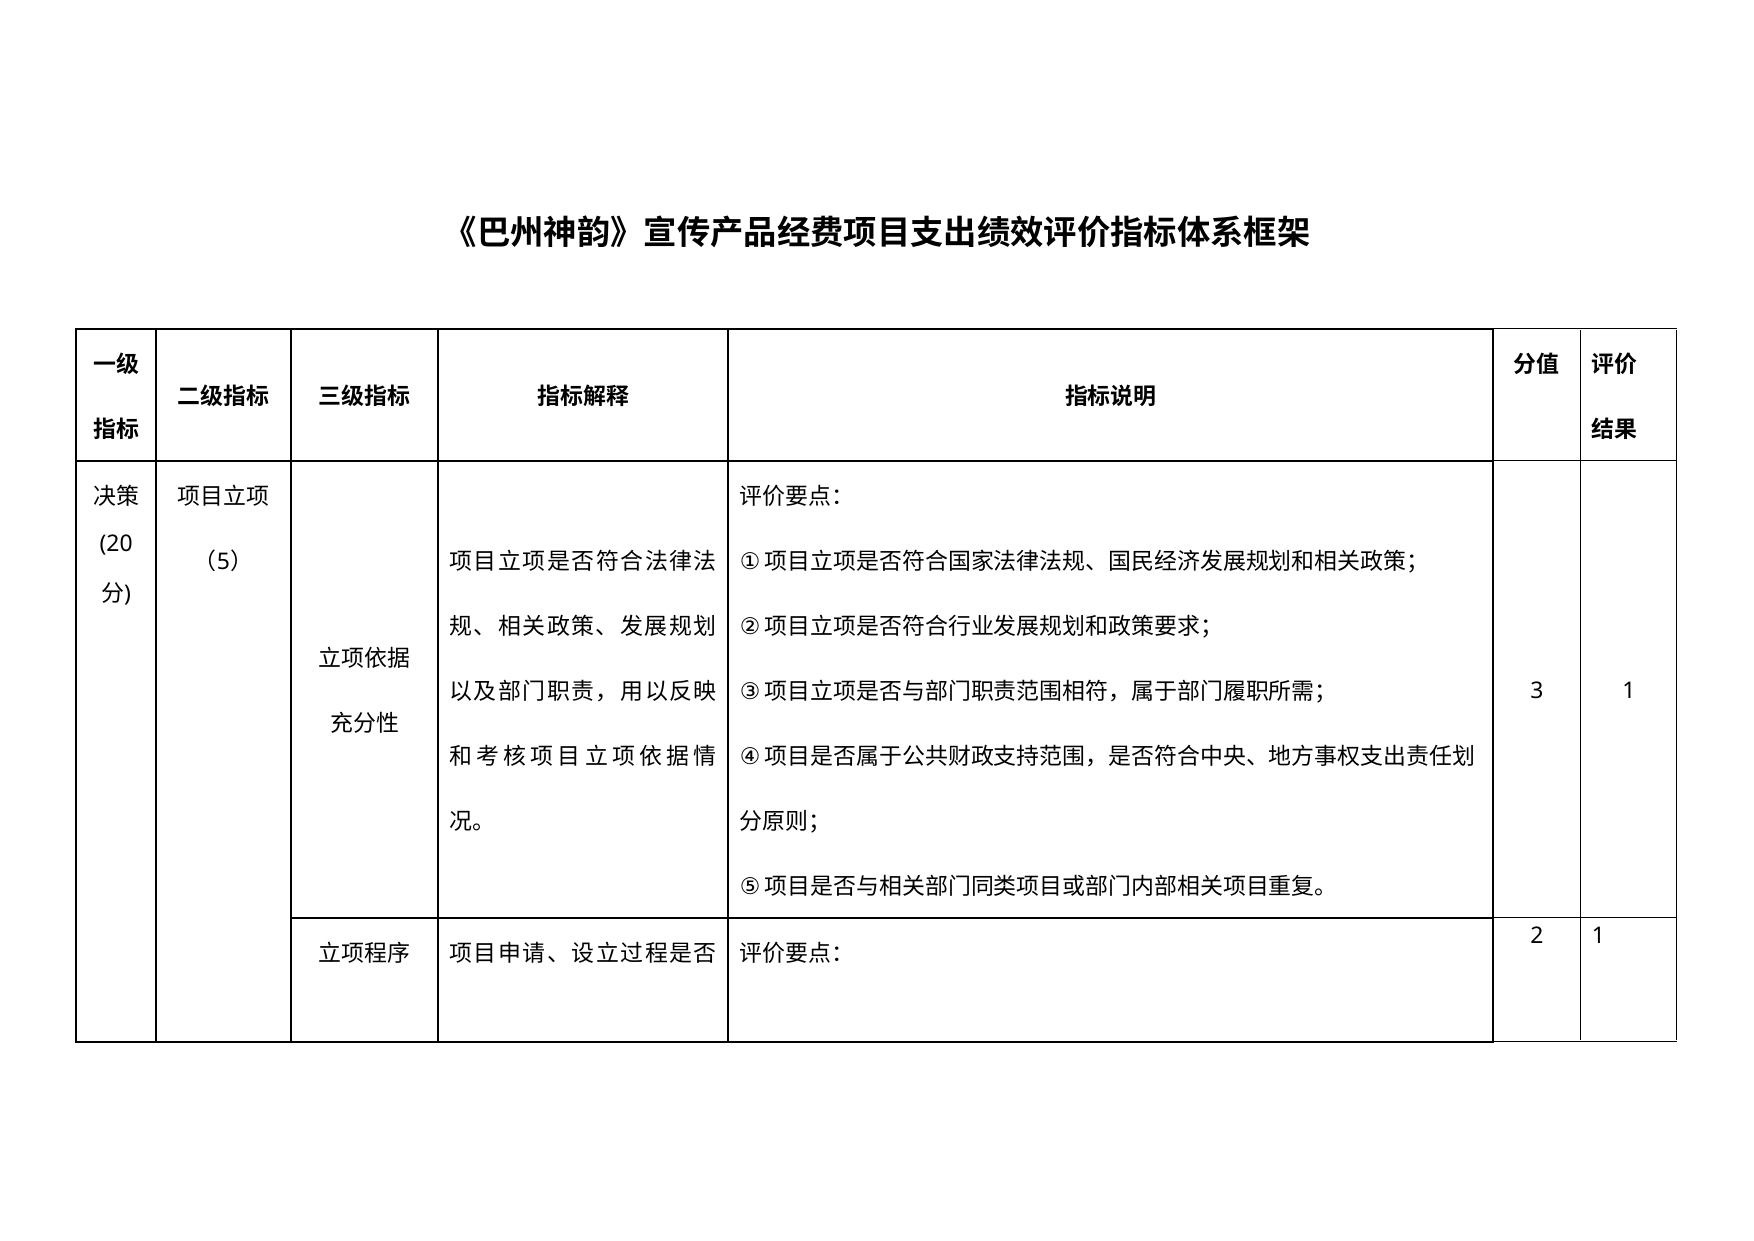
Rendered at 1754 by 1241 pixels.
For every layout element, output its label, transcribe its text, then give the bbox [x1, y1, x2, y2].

table_header 指标解释 [439, 330, 727, 460]
table_cell 立项程序 规范性 [292, 919, 437, 1041]
table_cell 评价要点： ①项目立项是否符合国家法律法规、国民经济发展规划和相关政策； ②项目立项是否符合行业发展规划和政策要求； ③项目立项是否与部门职责范围相符，属于部门履职所需； ④项目是否属于公共财政支持范围，是否符合中央、地方事权支出责任划分原则； ⑤项目是否与相关部门同类项目或部门内部相关项目重复。 [729, 462, 1492, 917]
table_cell 2 [1494, 918, 1580, 1041]
table_header 二级指标 [157, 330, 290, 460]
table_cell 1 [1580, 918, 1677, 1041]
table_header 指标说明 [729, 330, 1492, 460]
table_header 一级指标 [77, 330, 155, 460]
table_cell 3 [1494, 461, 1580, 917]
table_header 评价 结果 [1581, 329, 1676, 460]
table_cell 立项依据 充分性 [292, 462, 437, 917]
table_cell 1 [1581, 461, 1676, 917]
table_cell 决策(20分) [77, 462, 155, 1041]
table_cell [729, 919, 1492, 1041]
table_cell 项目立项是否符合法律法规、相关政策、发展规划以及部门职责，用以反映和考核项目立项依据情况。 [439, 462, 727, 917]
table_cell 项目立项（5） [157, 462, 290, 1041]
table_header 分值 [1494, 329, 1580, 460]
table_header 三级指标 [292, 330, 437, 460]
subtitle 《巴州神韵》宣传产品经费项目支出绩效评价指标体系框架 [150, 198, 1604, 263]
table_cell 项目申请、设立过程是否符合相关要求，用以反映和考核项目立项的规范情况。 [439, 919, 727, 1041]
